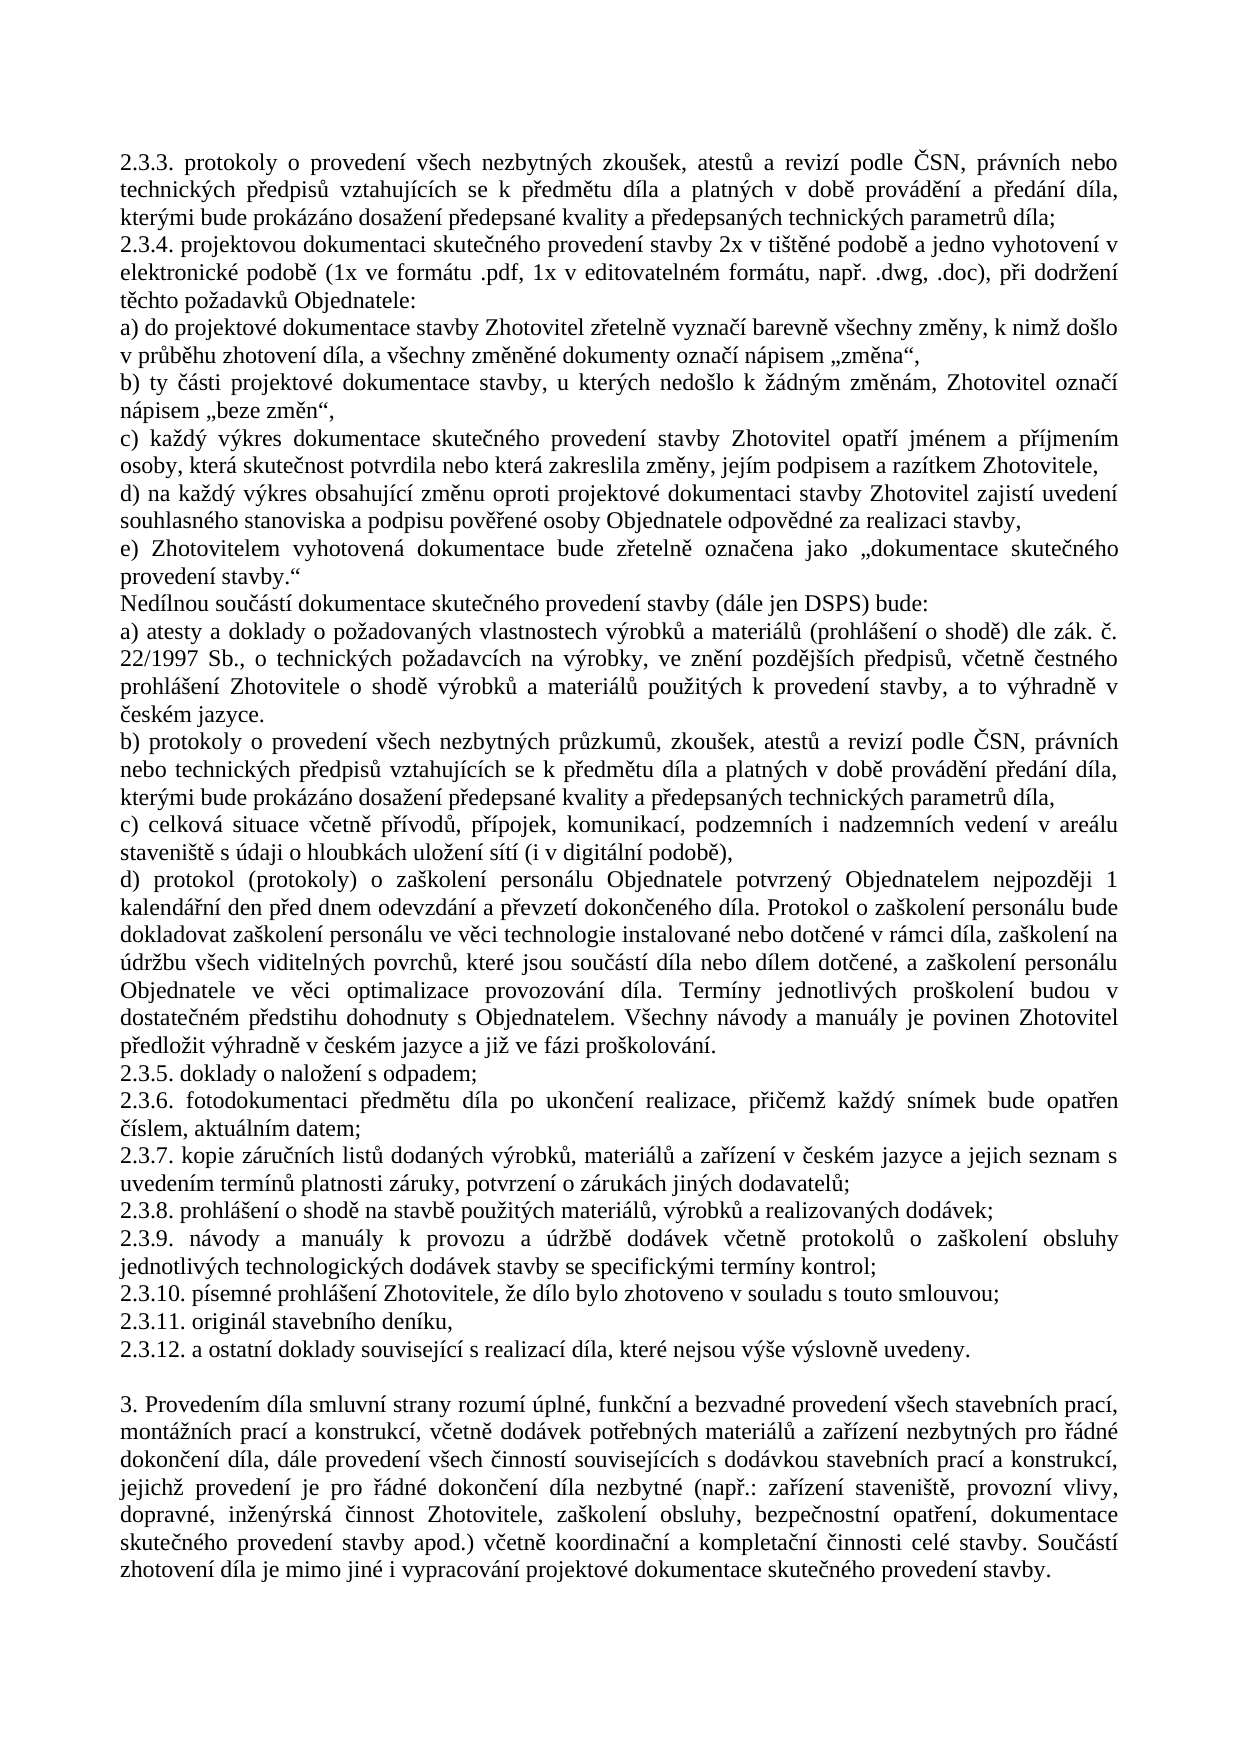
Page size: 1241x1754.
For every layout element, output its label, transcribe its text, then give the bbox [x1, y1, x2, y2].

text 2.3.3. protokoly o provedení všech nezbytných zkoušek, atestů a revizí podle ČSN, právních nebo technických předpisů vztahujících se k předmětu díla a platných v době provádění a předání díla, kterými bude prokázáno dosažení předepsané kvality a předepsaných technických parametrů díla; [120, 148, 1120, 230]
text 2.3.4. projektovou dokumentaci skutečného provedení stavby 2x v tištěné podobě a jedno vyhotovení v elektronické podobě (1x ve formátu .pdf, 1x v editovatelném formátu, např. .dwg, .doc), při dodržení těchto požadavků Objednatele: [120, 230, 1120, 313]
text a) atesty a doklady o požadovaných vlastnostech výrobků a materiálů (prohlášení o shodě) dle zák. č. 22/1997 Sb., o technických požadavcích na výrobky, ve znění pozdějších předpisů, včetně čestného prohlášení Zhotovitele o shodě výrobků a materiálů použitých k provedení stavby, a to výhradně v českém jazyce. [120, 617, 1120, 727]
text b) protokoly o provedení všech nezbytných průzkumů, zkoušek, atestů a revizí podle ČSN, právních nebo technických předpisů vztahujících se k předmětu díla a platných v době provádění předání díla, kterými bude prokázáno dosažení předepsané kvality a předepsaných technických parametrů díla, [120, 727, 1120, 810]
text 2.3.12. a ostatní doklady související s realizací díla, které nejsou výše výslovně uvedeny. [120, 1334, 1120, 1362]
text c) celková situace včetně přívodů, přípojek, komunikací, podzemních i nadzemních vedení v areálu staveniště s údaji o hloubkách uložení sítí (i v digitální podobě), [120, 810, 1120, 865]
text 2.3.11. originál stavebního deníku, [120, 1307, 1120, 1334]
text Nedílnou součástí dokumentace skutečného provedení stavby (dále jen DSPS) bude: [120, 589, 1120, 617]
text 2.3.9. návody a manuály k provozu a údržbě dodávek včetně protokolů o zaškolení obsluhy jednotlivých technologických dodávek stavby se specifickými termíny kontrol; [120, 1224, 1120, 1279]
text 2.3.6. fotodokumentaci předmětu díla po ukončení realizace, přičemž každý snímek bude opatřen číslem, aktuálním datem; [120, 1086, 1120, 1141]
text d) protokol (protokoly) o zaškolení personálu Objednatele potvrzený Objednatelem nejpozději 1 kalendářní den před dnem odevzdání a převzetí dokončeného díla. Protokol o zaškolení personálu bude dokladovat zaškolení personálu ve věci technologie instalované nebo dotčené v rámci díla, zaškolení na údržbu všech viditelných povrchů, které jsou součástí díla nebo dílem dotčené, a zaškolení personálu Objednatele ve věci optimalizace provozování díla. Termíny jednotlivých proškolení budou v dostatečném předstihu dohodnuty s Objednatelem. Všechny návody a manuály je povinen Zhotovitel předložit výhradně v českém jazyce a již ve fázi proškolování. [120, 865, 1120, 1058]
text 2.3.7. kopie záručních listů dodaných výrobků, materiálů a zařízení v českém jazyce a jejich seznam s uvedením termínů platnosti záruky, potvrzení o zárukách jiných dodavatelů; [120, 1141, 1120, 1197]
text 2.3.5. doklady o naložení s odpadem; [120, 1058, 1120, 1086]
text 2.3.10. písemné prohlášení Zhotovitele, že dílo bylo zhotoveno v souladu s touto smlouvou; [120, 1279, 1120, 1307]
text b) ty části projektové dokumentace stavby, u kterých nedošlo k žádným změnám, Zhotovitel označí nápisem „beze změn“, [120, 368, 1120, 424]
text 3. Provedením díla smluvní strany rozumí úplné, funkční a bezvadné provedení všech stavebních prací, montážních prací a konstrukcí, včetně dodávek potřebných materiálů a zařízení nezbytných pro řádné dokončení díla, dále provedení všech činností souvisejících s dodávkou stavebních prací a konstrukcí, jejichž provedení je pro řádné dokončení díla nezbytné (např.: zařízení staveniště, provozní vlivy, dopravné, inženýrská činnost Zhotovitele, zaškolení obsluhy, bezpečnostní opatření, dokumentace skutečného provedení stavby apod.) včetně koordinační a kompletační činnosti celé stavby. Součástí zhotovení díla je mimo jiné i vypracování projektové dokumentace skutečného provedení stavby. [120, 1390, 1120, 1583]
text a) do projektové dokumentace stavby Zhotovitel zřetelně vyznačí barevně všechny změny, k nimž došlo v průběhu zhotovení díla, a všechny změněné dokumenty označí nápisem „změna“, [120, 313, 1120, 368]
text e) Zhotovitelem vyhotovená dokumentace bude zřetelně označena jako „dokumentace skutečného provedení stavby.“ [120, 534, 1120, 589]
text 2.3.8. prohlášení o shodě na stavbě použitých materiálů, výrobků a realizovaných dodávek; [120, 1197, 1120, 1224]
text c) každý výkres dokumentace skutečného provedení stavby Zhotovitel opatří jménem a příjmením osoby, která skutečnost potvrdila nebo která zakreslila změny, jejím podpisem a razítkem Zhotovitele, [120, 424, 1120, 479]
text d) na každý výkres obsahující změnu oproti projektové dokumentaci stavby Zhotovitel zajistí uvedení souhlasného stanoviska a podpisu pověřené osoby Objednatele odpovědné za realizaci stavby, [120, 479, 1120, 534]
